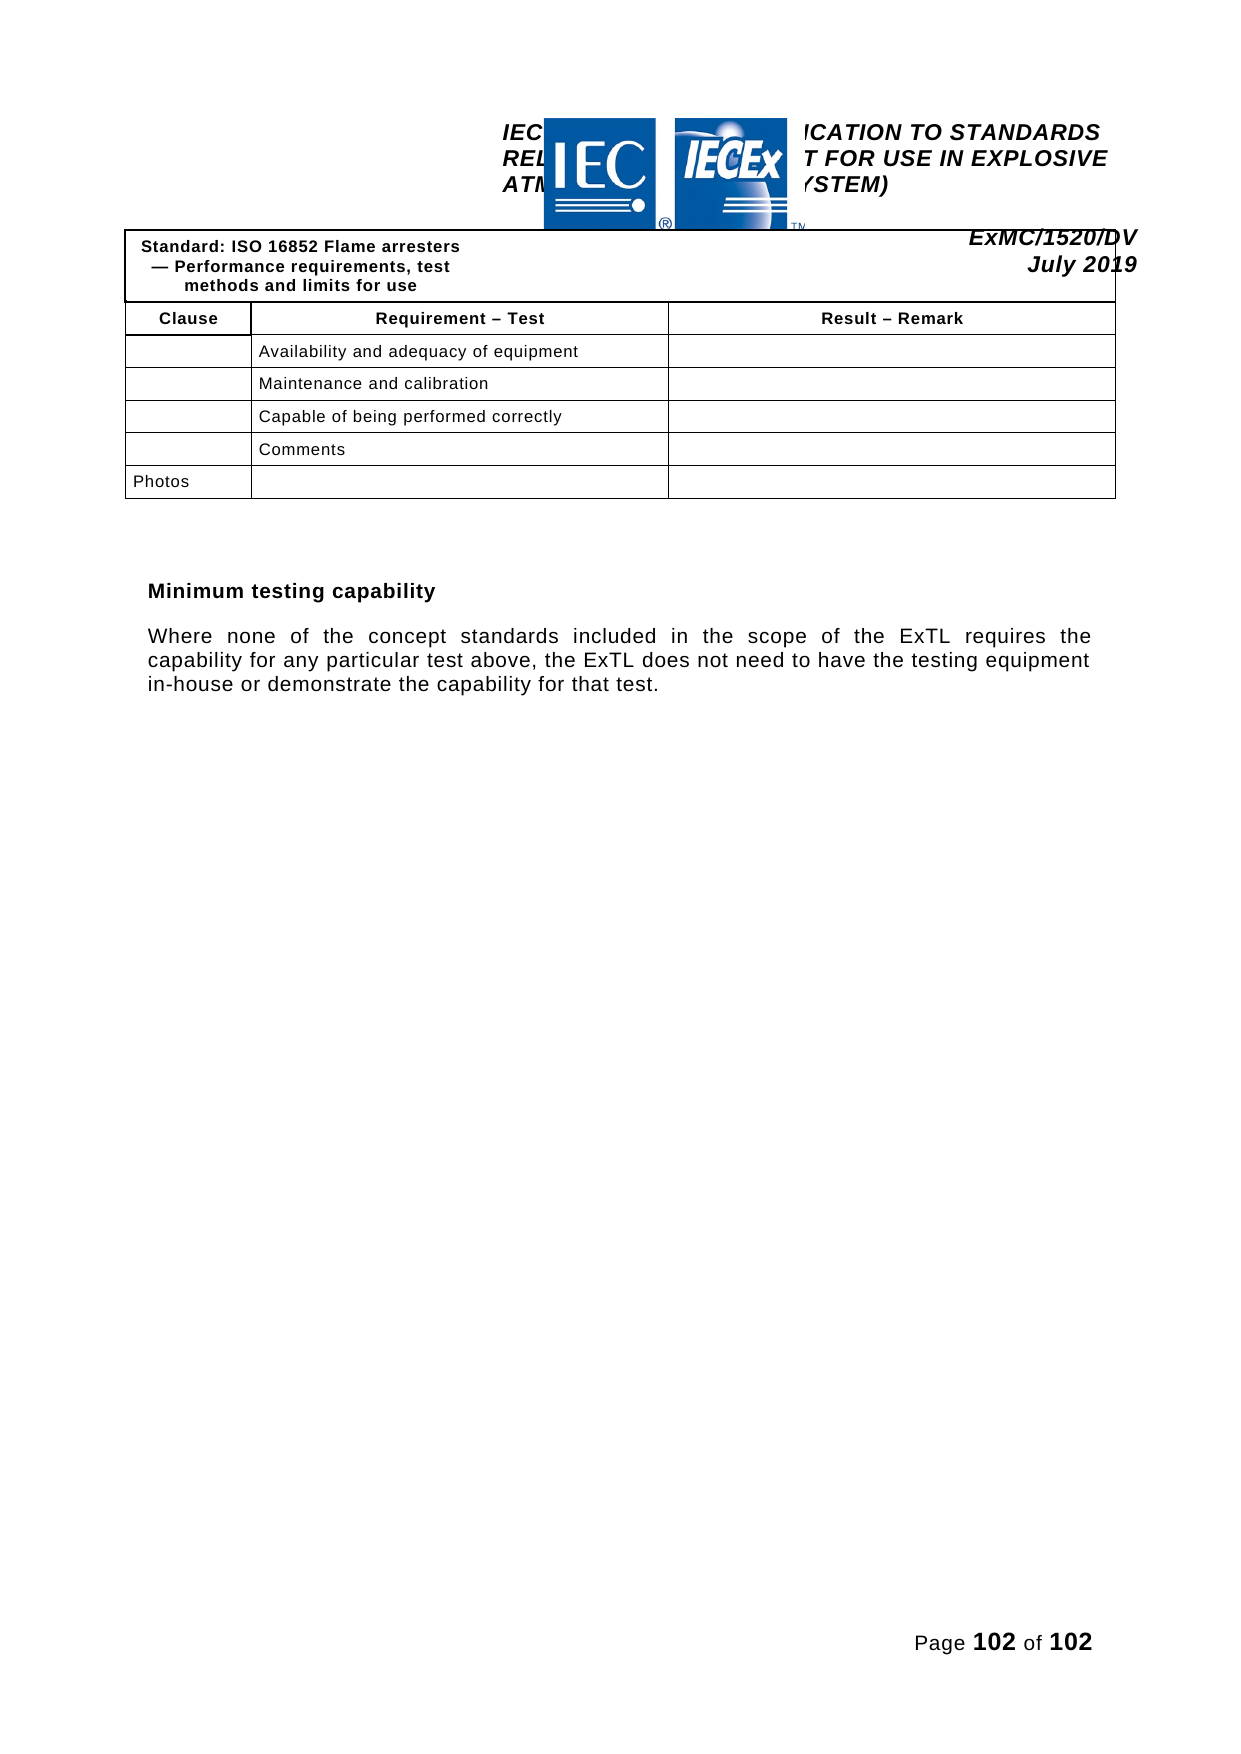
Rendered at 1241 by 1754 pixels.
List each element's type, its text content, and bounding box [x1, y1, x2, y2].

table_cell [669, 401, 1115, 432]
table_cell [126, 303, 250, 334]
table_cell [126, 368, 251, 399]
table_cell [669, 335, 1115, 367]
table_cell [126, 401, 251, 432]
text Where none of the concept standards included in the scope of the ExTL requires the capability for any particular test above, the ExTL does not need to have the testing equipment in-house or demonstrate the capability for that test. [148, 624, 1092, 696]
text Minimum testing capability [148, 579, 1092, 603]
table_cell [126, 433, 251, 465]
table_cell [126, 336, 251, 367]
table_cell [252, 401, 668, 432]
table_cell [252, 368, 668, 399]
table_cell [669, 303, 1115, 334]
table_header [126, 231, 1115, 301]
picture [543, 118, 805, 229]
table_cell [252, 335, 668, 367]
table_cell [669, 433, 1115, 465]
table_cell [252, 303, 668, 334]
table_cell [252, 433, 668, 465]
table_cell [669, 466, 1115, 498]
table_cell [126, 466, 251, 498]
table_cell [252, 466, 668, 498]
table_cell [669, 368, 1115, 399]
